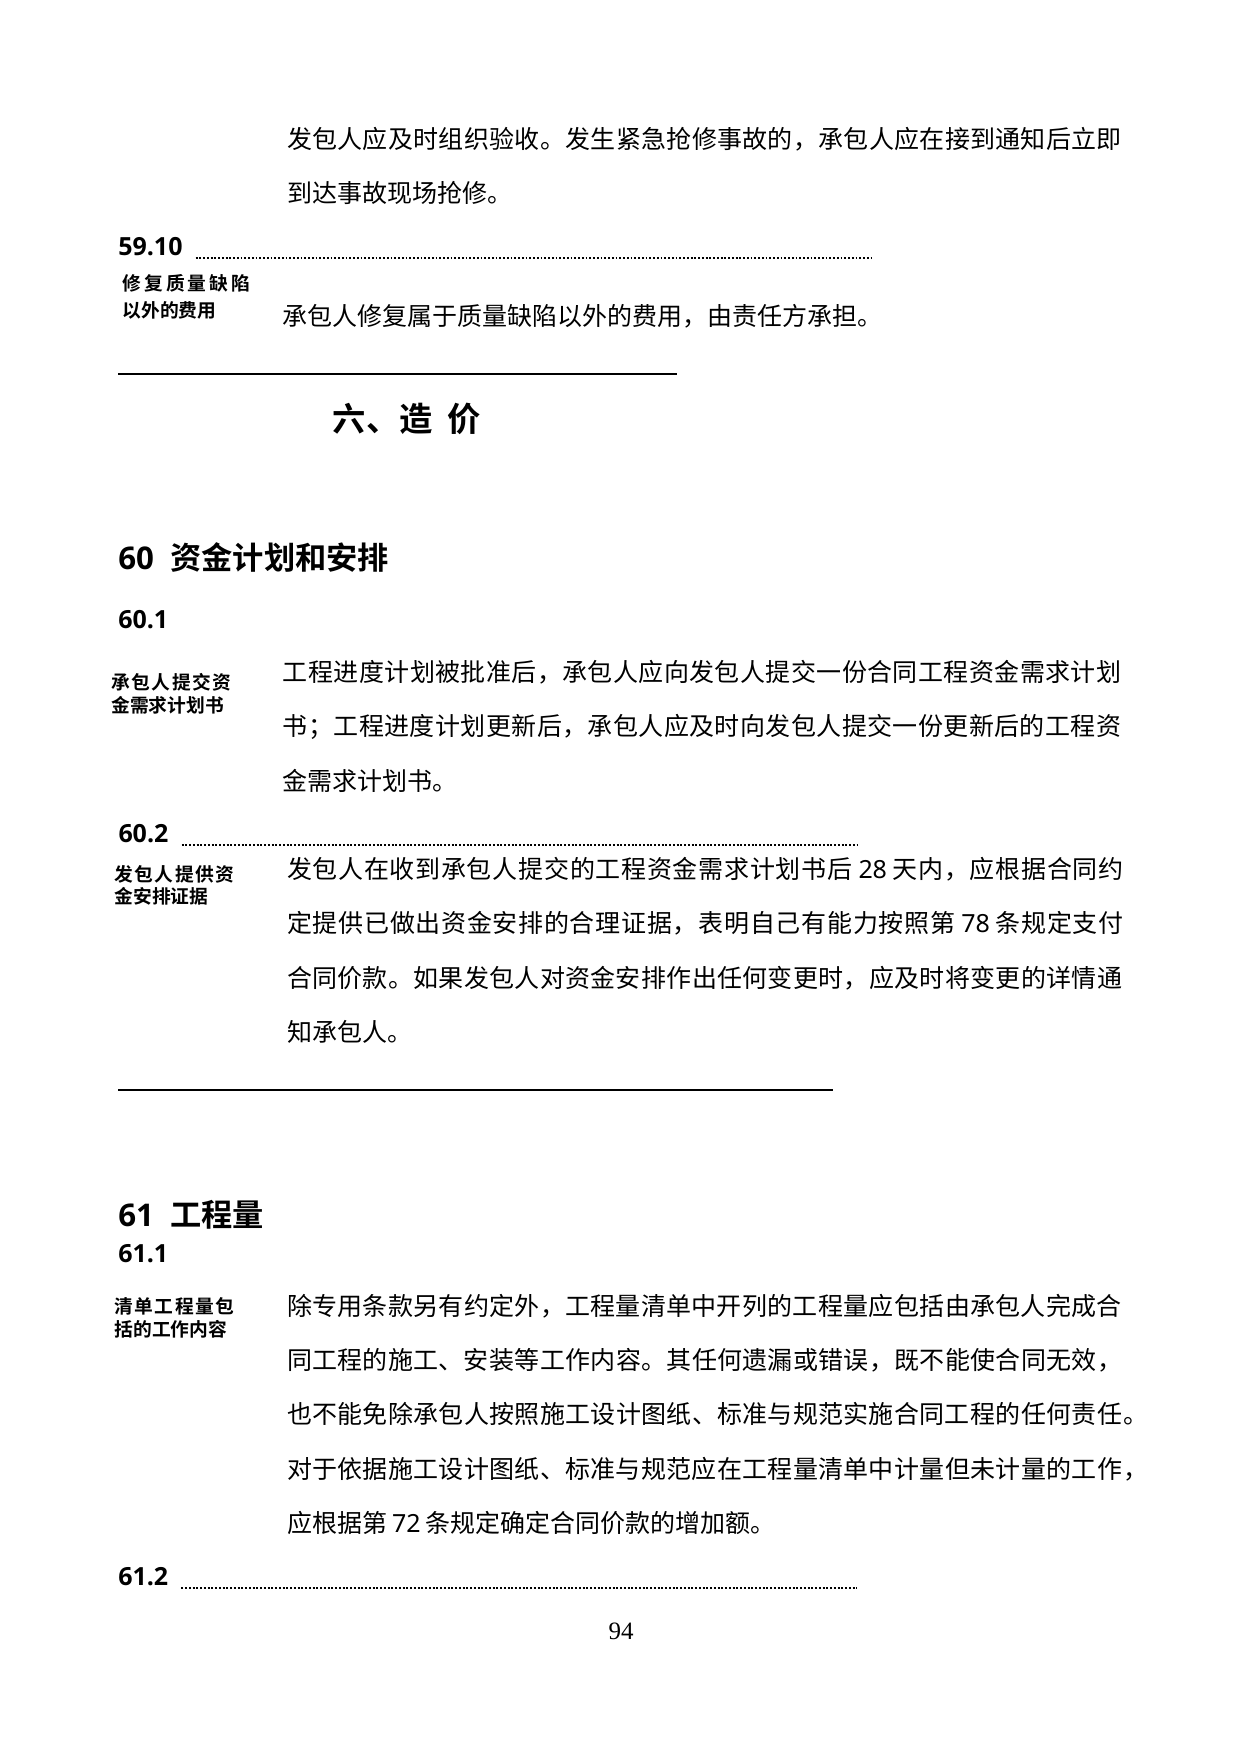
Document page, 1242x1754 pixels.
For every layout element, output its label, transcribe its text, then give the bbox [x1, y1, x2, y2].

text 61 工程量 [118, 1190, 1148, 1235]
text 60.1 [118, 601, 1123, 635]
text 工程进度计划被批准后，承包人应向发包人提交一份合同工程资金需求计划书；工程进度计划更新后，承包人应及时向发包人提交一份更新后的工程资金需求计划书。 [283, 652, 1123, 797]
text 59.10 [118, 228, 1123, 262]
text 60 资金计划和安排 [118, 533, 1123, 579]
text 承包人修复属于质量缺陷以外的费用，由责任方承担。 [118, 296, 1123, 332]
text 60.2 [118, 816, 1123, 849]
text 六、造 价 [118, 393, 1123, 441]
text 除专用条款另有约定外，工程量清单中开列的工程量应包括由承包人完成合同工程的施工、安装等工作内容。其任何遗漏或错误，既不能使合同无效，也不能免除承包人按照施工设计图纸、标准与规范实施合同工程的任何责任。对于依据施工设计图纸、标准与规范应在工程量清单中计量但未计量的工作，应根据第72条规定确定合同价款的增加额。 [287, 1286, 1123, 1540]
text 发包人在收到承包人提交的工程资金需求计划书后28天内，应根据合同约定提供已做出资金安排的合理证据，表明自己有能力按照第78条规定支付合同价款。如果发包人对资金安排作出任何变更时，应及时将变更的详情通知承包人。 [287, 849, 1123, 1049]
text 61.1 [118, 1235, 1123, 1269]
text 61.2 [118, 1558, 1123, 1592]
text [287, 119, 1123, 210]
